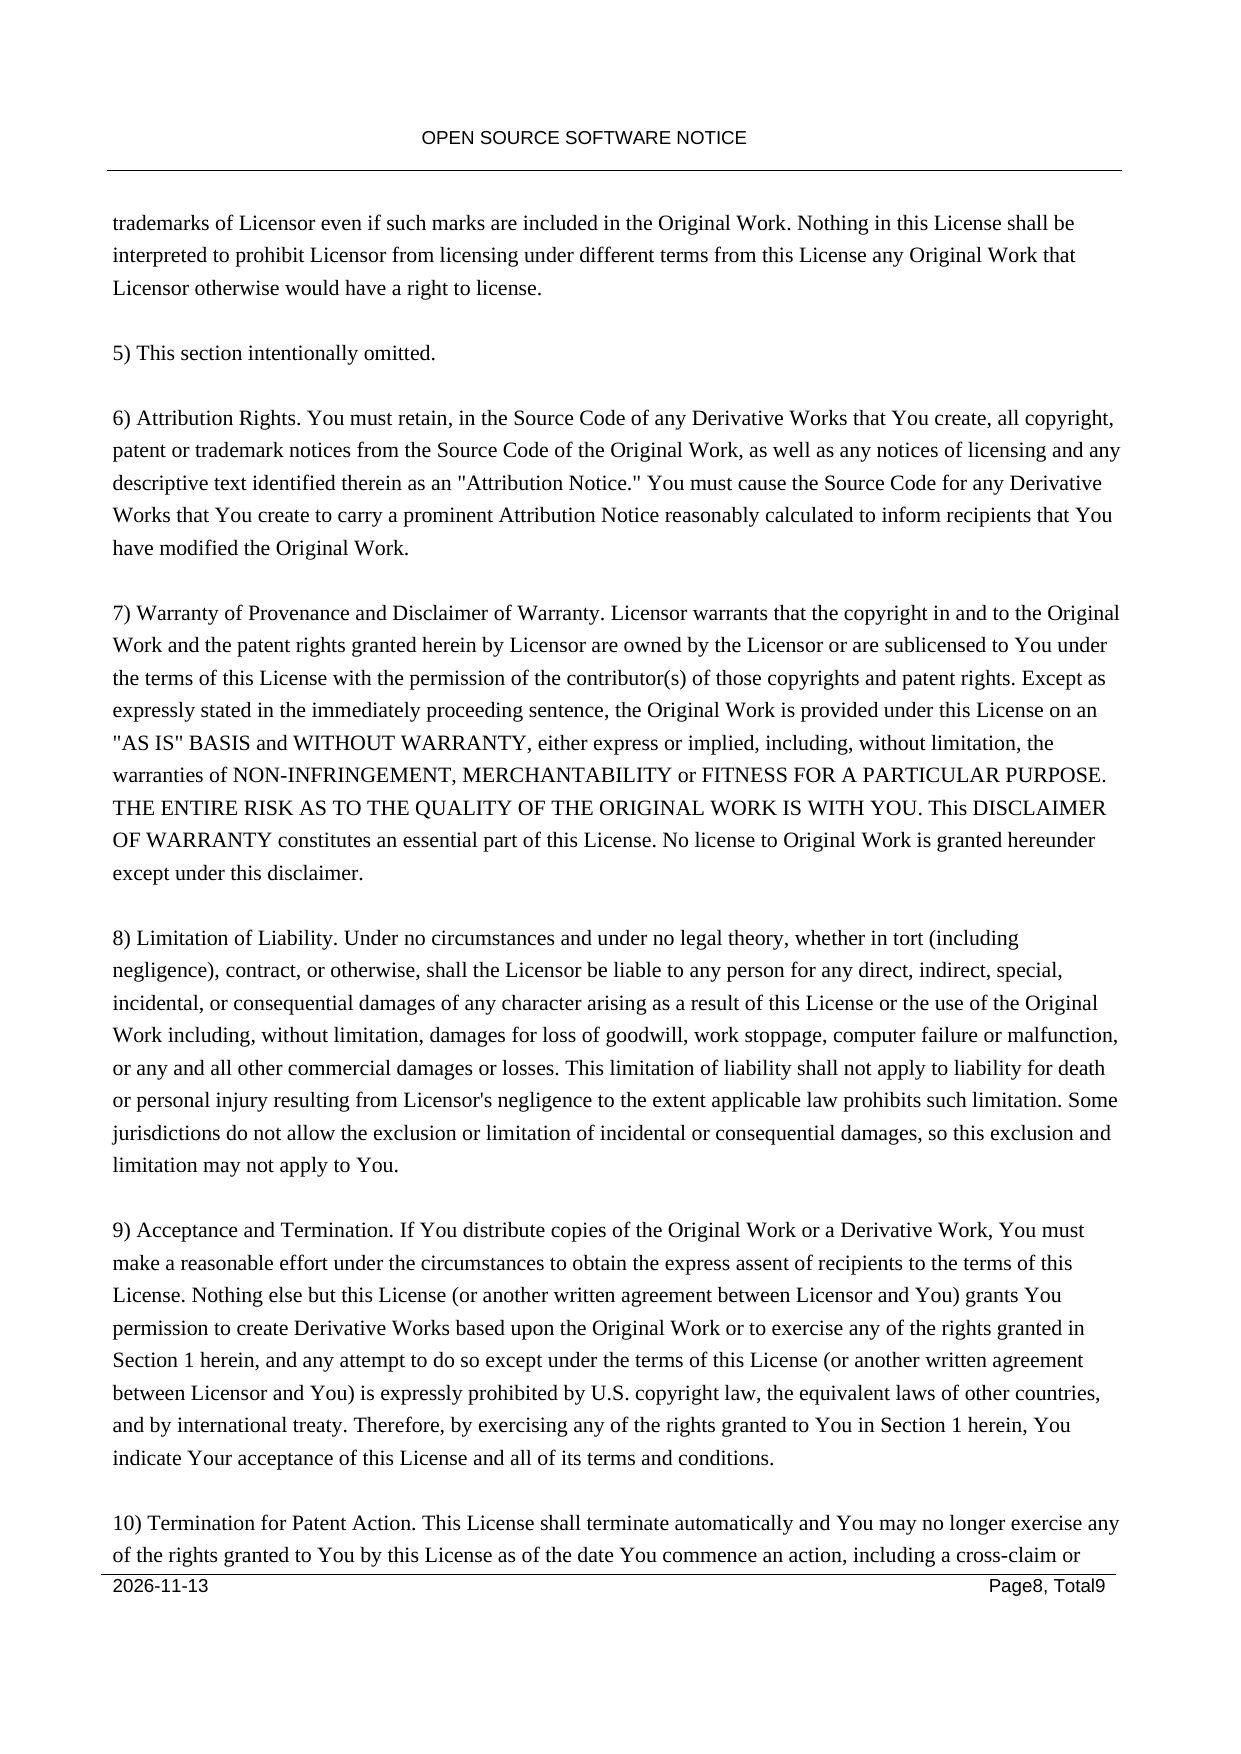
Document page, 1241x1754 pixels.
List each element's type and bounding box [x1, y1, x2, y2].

text [112, 206, 1128, 1571]
